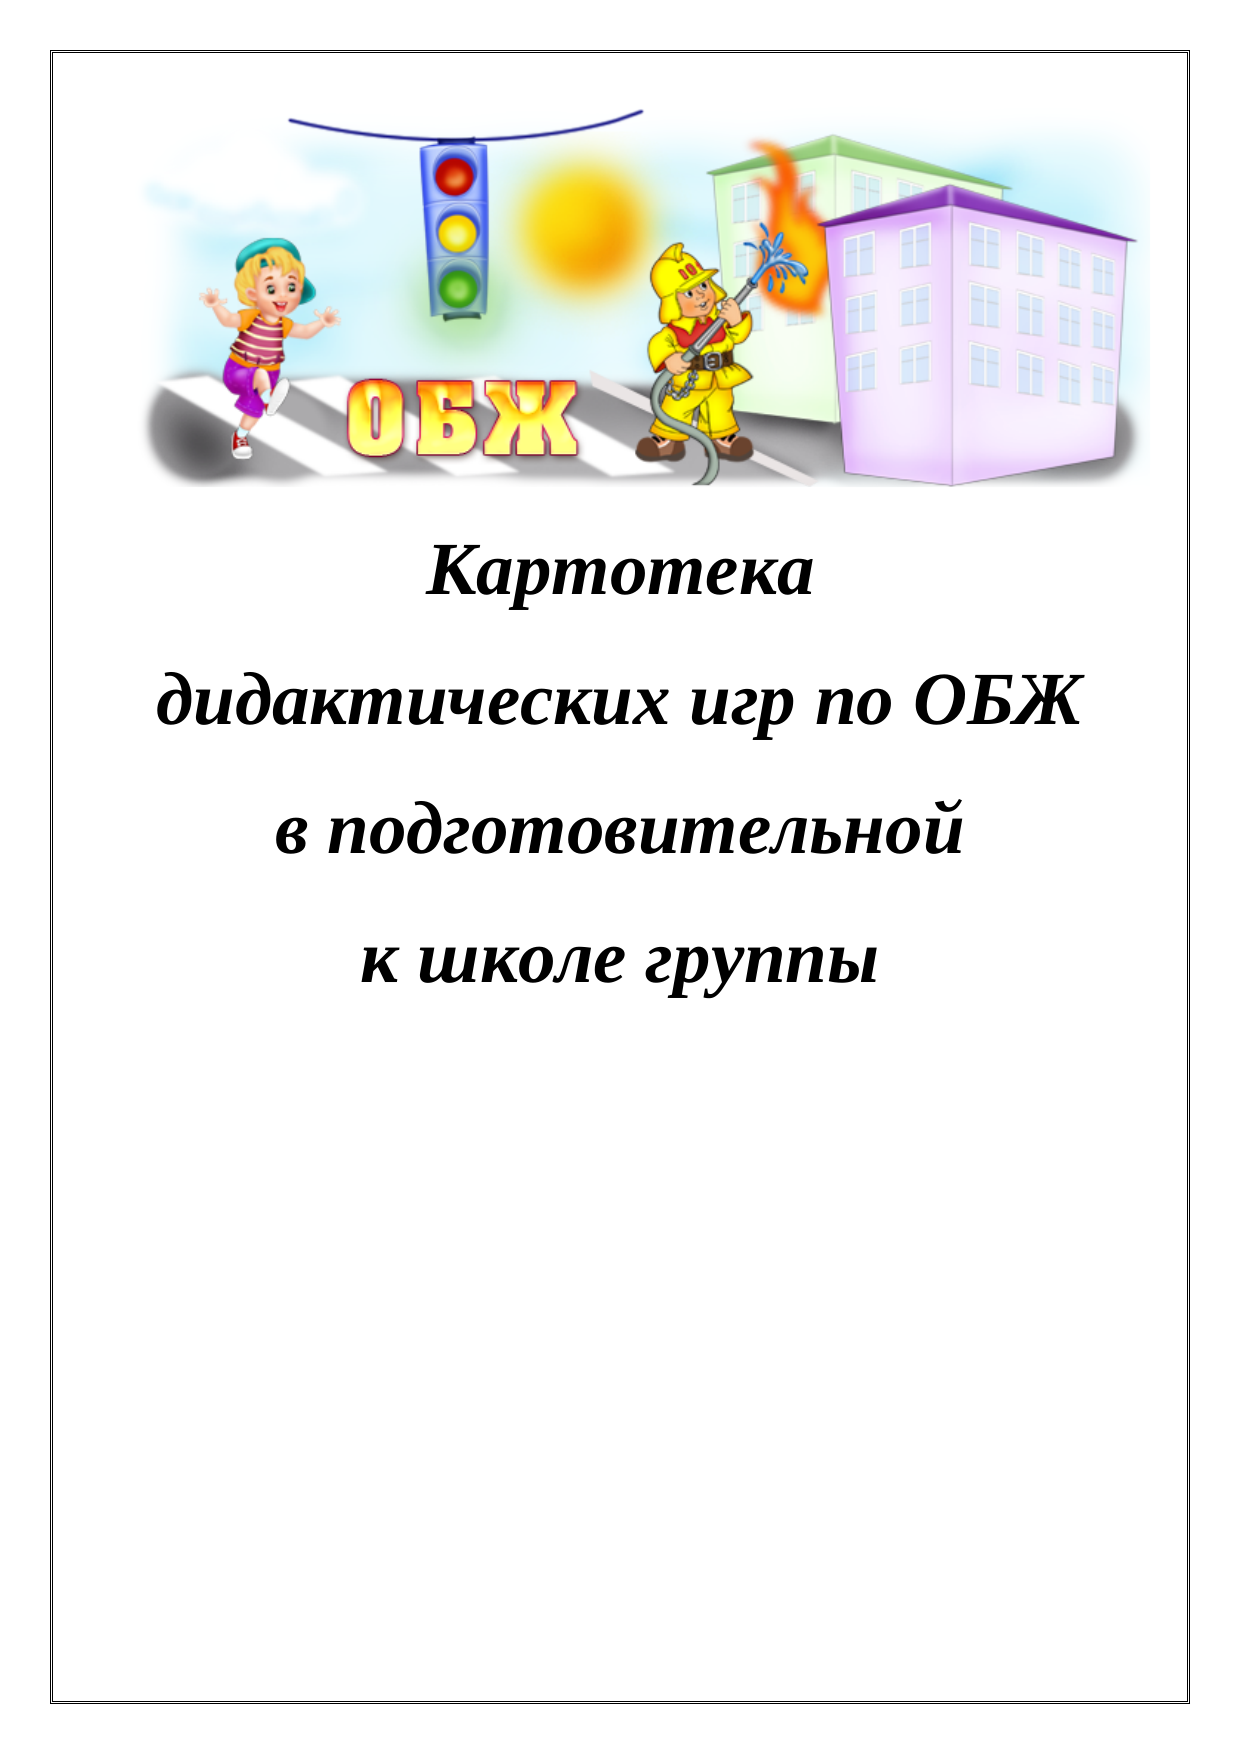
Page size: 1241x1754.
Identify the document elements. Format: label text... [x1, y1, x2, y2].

picture [118, 105, 1149, 487]
text в подготовительной [118, 783, 1122, 870]
text Картотека [118, 525, 1122, 611]
text дидактических игр по ОБЖ [118, 654, 1122, 740]
text к школе группы [118, 913, 1122, 999]
